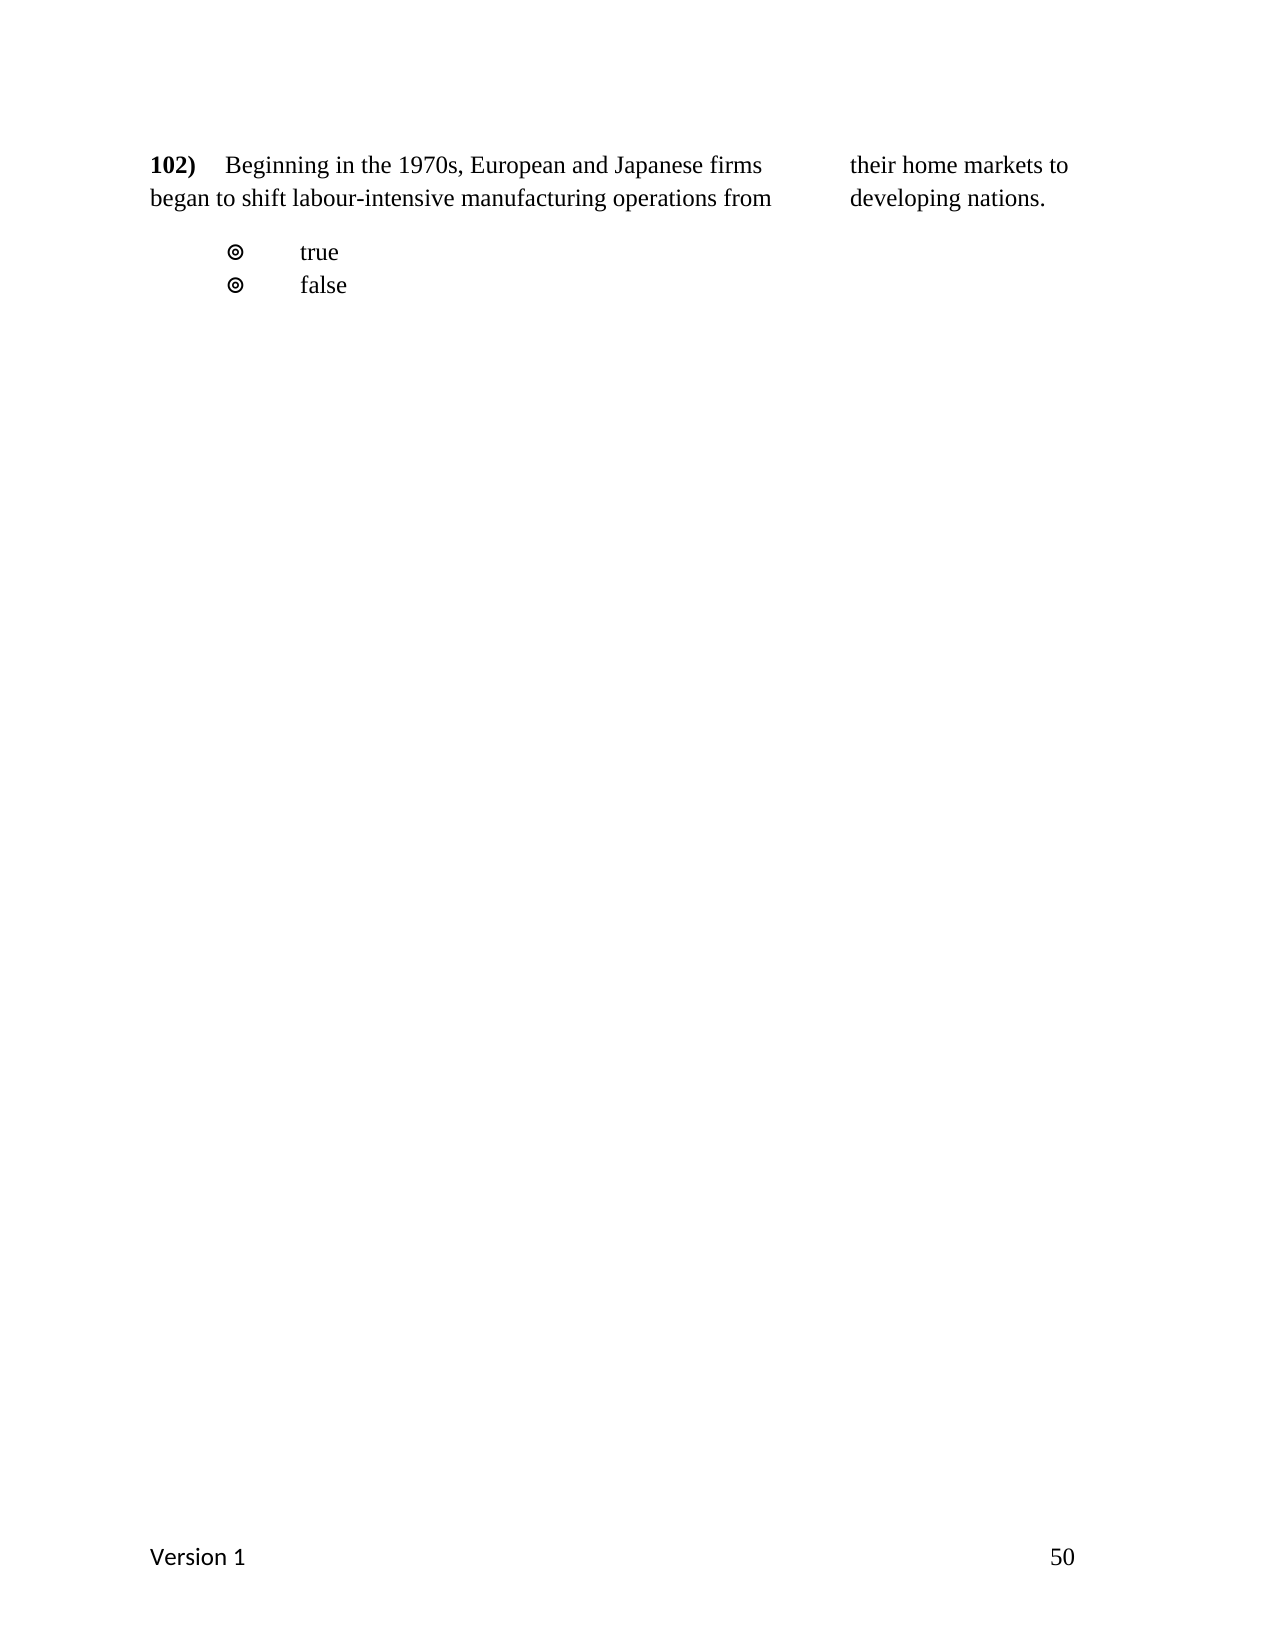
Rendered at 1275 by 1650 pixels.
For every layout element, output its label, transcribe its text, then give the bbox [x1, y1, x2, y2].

text ⊚ true ⊚ false [150, 237, 775, 299]
text 102) Beginning in the 1970s, European and Japanese firms began to shift labour-intensive manufacturing operations from their home markets to developing nations. [850, 150, 1125, 212]
text 102) Beginning in the 1970s, European and Japanese firms began to shift labour-intensive manufacturing operations from their home markets to developing nations. [150, 150, 775, 212]
